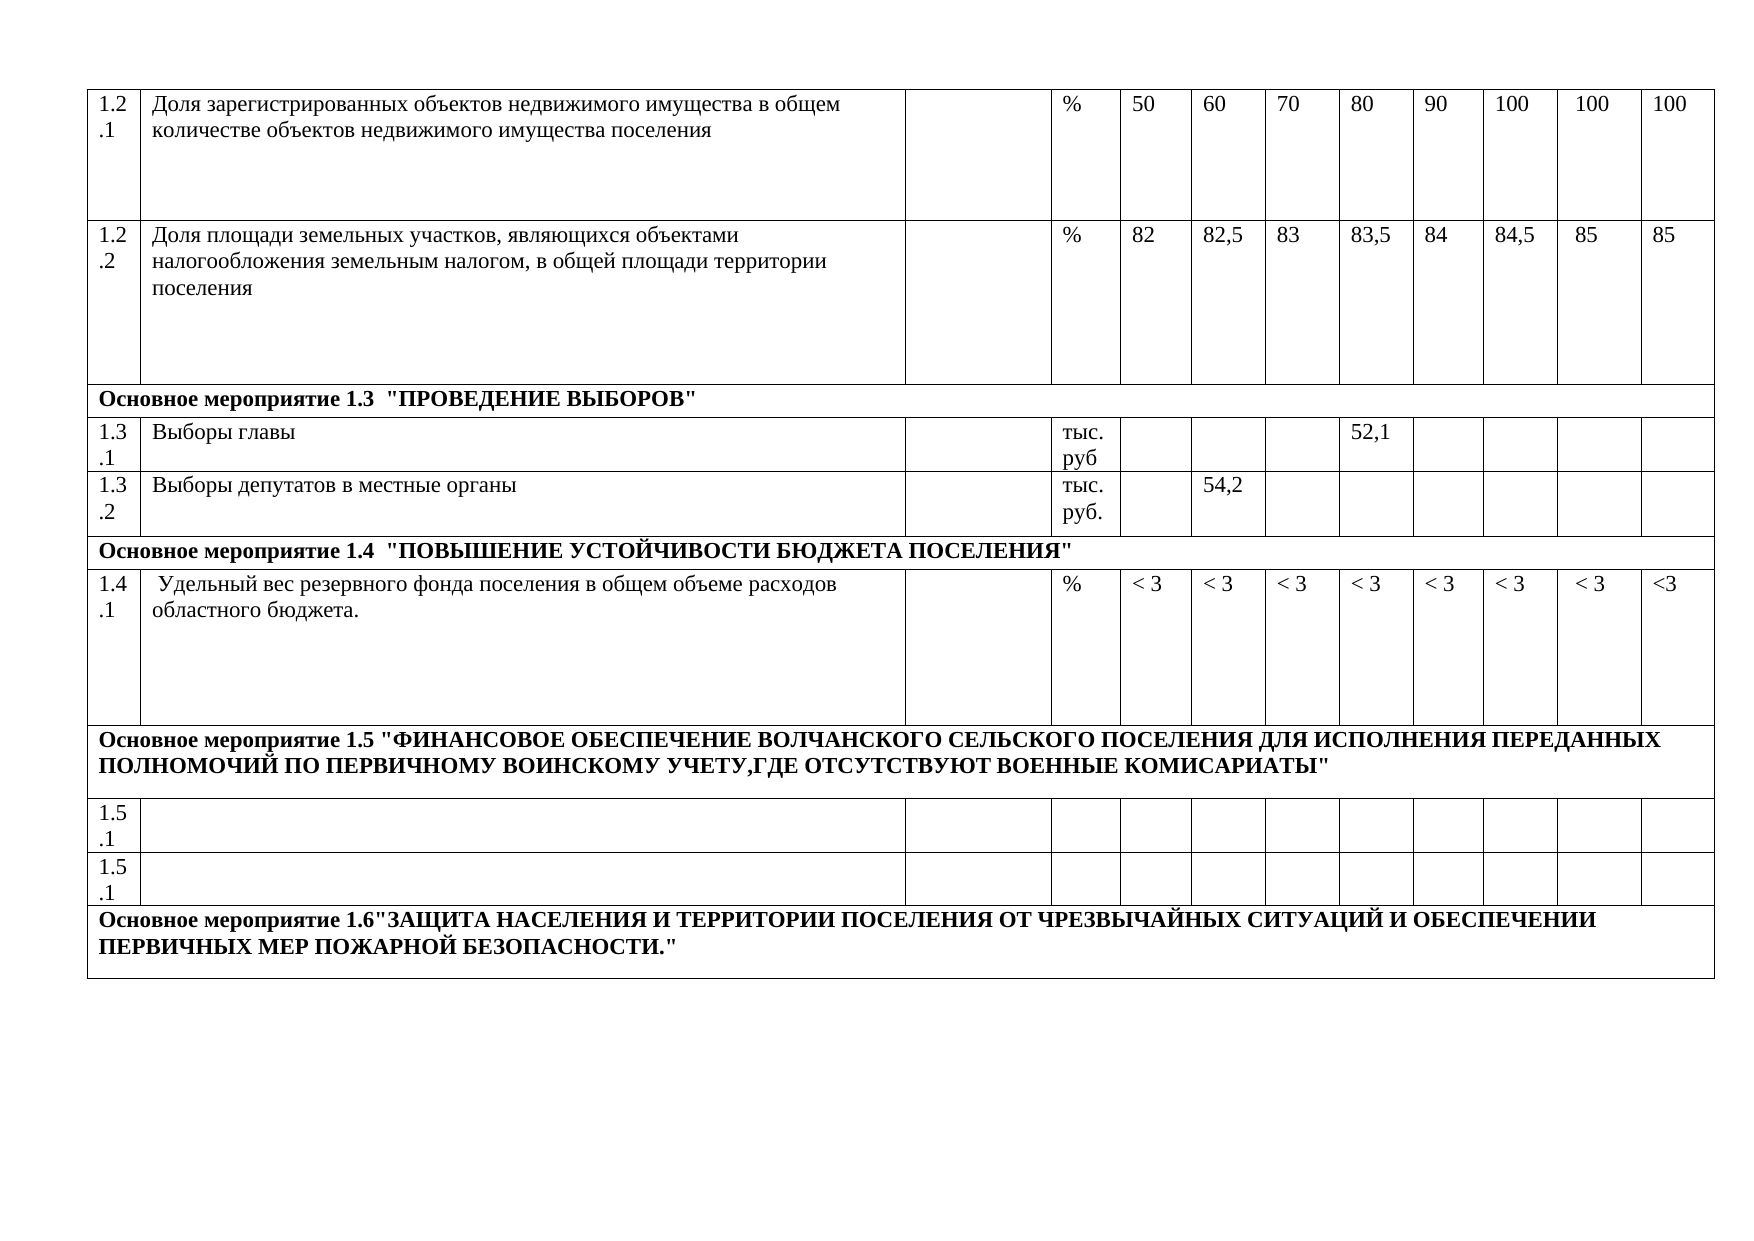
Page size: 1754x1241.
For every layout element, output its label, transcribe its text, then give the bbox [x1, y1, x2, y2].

table_cell [1340, 853, 1413, 905]
table_cell тыс.руб. [1052, 472, 1120, 536]
table_cell < 3 [1558, 570, 1641, 725]
table_cell [1192, 799, 1265, 852]
table_cell 60 [1192, 90, 1265, 220]
table_cell [1340, 472, 1413, 536]
table_cell 84 [1414, 221, 1483, 384]
table_cell 52,1 [1340, 418, 1413, 471]
table_cell 50 [1121, 90, 1191, 220]
table_cell < 3 [1340, 570, 1413, 725]
table_cell 70 [1266, 90, 1339, 220]
table_cell % [1052, 90, 1120, 220]
table_cell 82,5 [1192, 221, 1265, 384]
table_cell [906, 570, 1051, 725]
table_cell 80 [1340, 90, 1413, 220]
table_cell [1642, 472, 1714, 536]
table_cell [141, 799, 905, 852]
table_cell [1484, 853, 1557, 905]
table_cell [1121, 472, 1191, 536]
table_cell 83,5 [1340, 221, 1413, 384]
table_cell [1121, 799, 1191, 852]
table_cell [1266, 853, 1339, 905]
table_cell [1052, 799, 1120, 852]
table_cell [1484, 472, 1557, 536]
table_cell 54,2 [1192, 472, 1265, 536]
table_cell [1266, 418, 1339, 471]
table_cell < 3 [1414, 570, 1483, 725]
table_cell 85 [1558, 221, 1641, 384]
table_cell [1414, 799, 1483, 852]
table_cell [906, 853, 1051, 905]
table_cell 82 [1121, 221, 1191, 384]
table_cell Выборы главы [141, 418, 905, 471]
table_cell [906, 472, 1051, 536]
table_cell [1484, 799, 1557, 852]
table_cell Основное мероприятие 1.6"ЗАЩИТА НАСЕЛЕНИЯ И ТЕРРИТОРИИ ПОСЕЛЕНИЯ ОТ ЧРЕЗВЫЧАЙНЫХ СИТУАЦИЙ И ОБЕСПЕЧЕНИИ ПЕРВИЧНЫХ МЕР ПОЖАРНОЙ БЕЗОПАСНОСТИ." [88, 906, 1714, 978]
table_cell тыс.руб [1052, 418, 1120, 471]
table_cell [906, 418, 1051, 471]
table_cell 84,5 [1484, 221, 1557, 384]
table_cell < 3 [1266, 570, 1339, 725]
table_cell [906, 221, 1051, 384]
table_cell 1.5.1 [88, 799, 140, 852]
table_cell [1121, 418, 1191, 471]
table_cell [1484, 418, 1557, 471]
table_cell [1266, 472, 1339, 536]
table_cell [1414, 418, 1483, 471]
table_cell 100 [1558, 90, 1641, 220]
table_cell 100 [1484, 90, 1557, 220]
table_cell [1192, 853, 1265, 905]
table_cell 1.5.1 [88, 853, 140, 905]
table_cell 83 [1266, 221, 1339, 384]
table_cell [906, 90, 1051, 220]
table_cell Основное мероприятие 1.5 "ФИНАНСОВОЕ ОБЕСПЕЧЕНИЕ ВОЛЧАНСКОГО СЕЛЬСКОГО ПОСЕЛЕНИЯ ДЛЯ ИСПОЛНЕНИЯ ПЕРЕДАННЫХ ПОЛНОМОЧИЙ ПО ПЕРВИЧНОМУ ВОИНСКОМУ УЧЕТУ,ГДЕ ОТСУТСТВУЮТ ВОЕННЫЕ КОМИСАРИАТЫ" [88, 726, 1714, 798]
table_cell Основное мероприятие 1.4 "ПОВЫШЕНИЕ УСТОЙЧИВОСТИ БЮДЖЕТА ПОСЕЛЕНИЯ" [88, 537, 1714, 569]
table_cell 100 [1642, 90, 1714, 220]
table_cell [1642, 799, 1714, 852]
table_cell 90 [1414, 90, 1483, 220]
table_cell Доля зарегистрированных объектов недвижимого имущества в общем количестве объектов недвижимого имущества поселения [141, 90, 905, 220]
table_cell < 3 [1192, 570, 1265, 725]
table_cell Доля площади земельных участков, являющихся объектами налогообложения земельным налогом, в общей площади территории поселения [141, 221, 905, 384]
table_cell 85 [1642, 221, 1714, 384]
table_cell [1414, 853, 1483, 905]
table_cell [1558, 853, 1641, 905]
table_cell [1121, 853, 1191, 905]
table_cell 1.4.1 [88, 570, 140, 725]
table_cell 1.2.2 [88, 221, 140, 384]
table_cell [1642, 853, 1714, 905]
table_cell 1.3.2 [88, 472, 140, 536]
table_cell < 3 [1121, 570, 1191, 725]
table_cell Выборы депутатов в местные органы [141, 472, 905, 536]
table_cell [1642, 418, 1714, 471]
table_cell [906, 799, 1051, 852]
table_cell < 3 [1484, 570, 1557, 725]
table_cell [141, 853, 905, 905]
table_cell <3 [1642, 570, 1714, 725]
table_cell [1558, 472, 1641, 536]
table_cell 1.3.1 [88, 418, 140, 471]
table_cell [1052, 853, 1120, 905]
table_cell Основное мероприятие 1.3 "ПРОВЕДЕНИЕ ВЫБОРОВ" [88, 385, 1714, 417]
table_cell [1558, 799, 1641, 852]
table_cell [1192, 418, 1265, 471]
table_cell [1558, 418, 1641, 471]
table_cell [1340, 799, 1413, 852]
table_cell [1414, 472, 1483, 536]
table_cell % [1052, 221, 1120, 384]
table_cell Удельный вес резервного фонда поселения в общем объеме расходов областного бюджета. [141, 570, 905, 725]
table_cell % [1052, 570, 1120, 725]
table_cell 1.2.1 [88, 90, 140, 220]
table_cell [1266, 799, 1339, 852]
